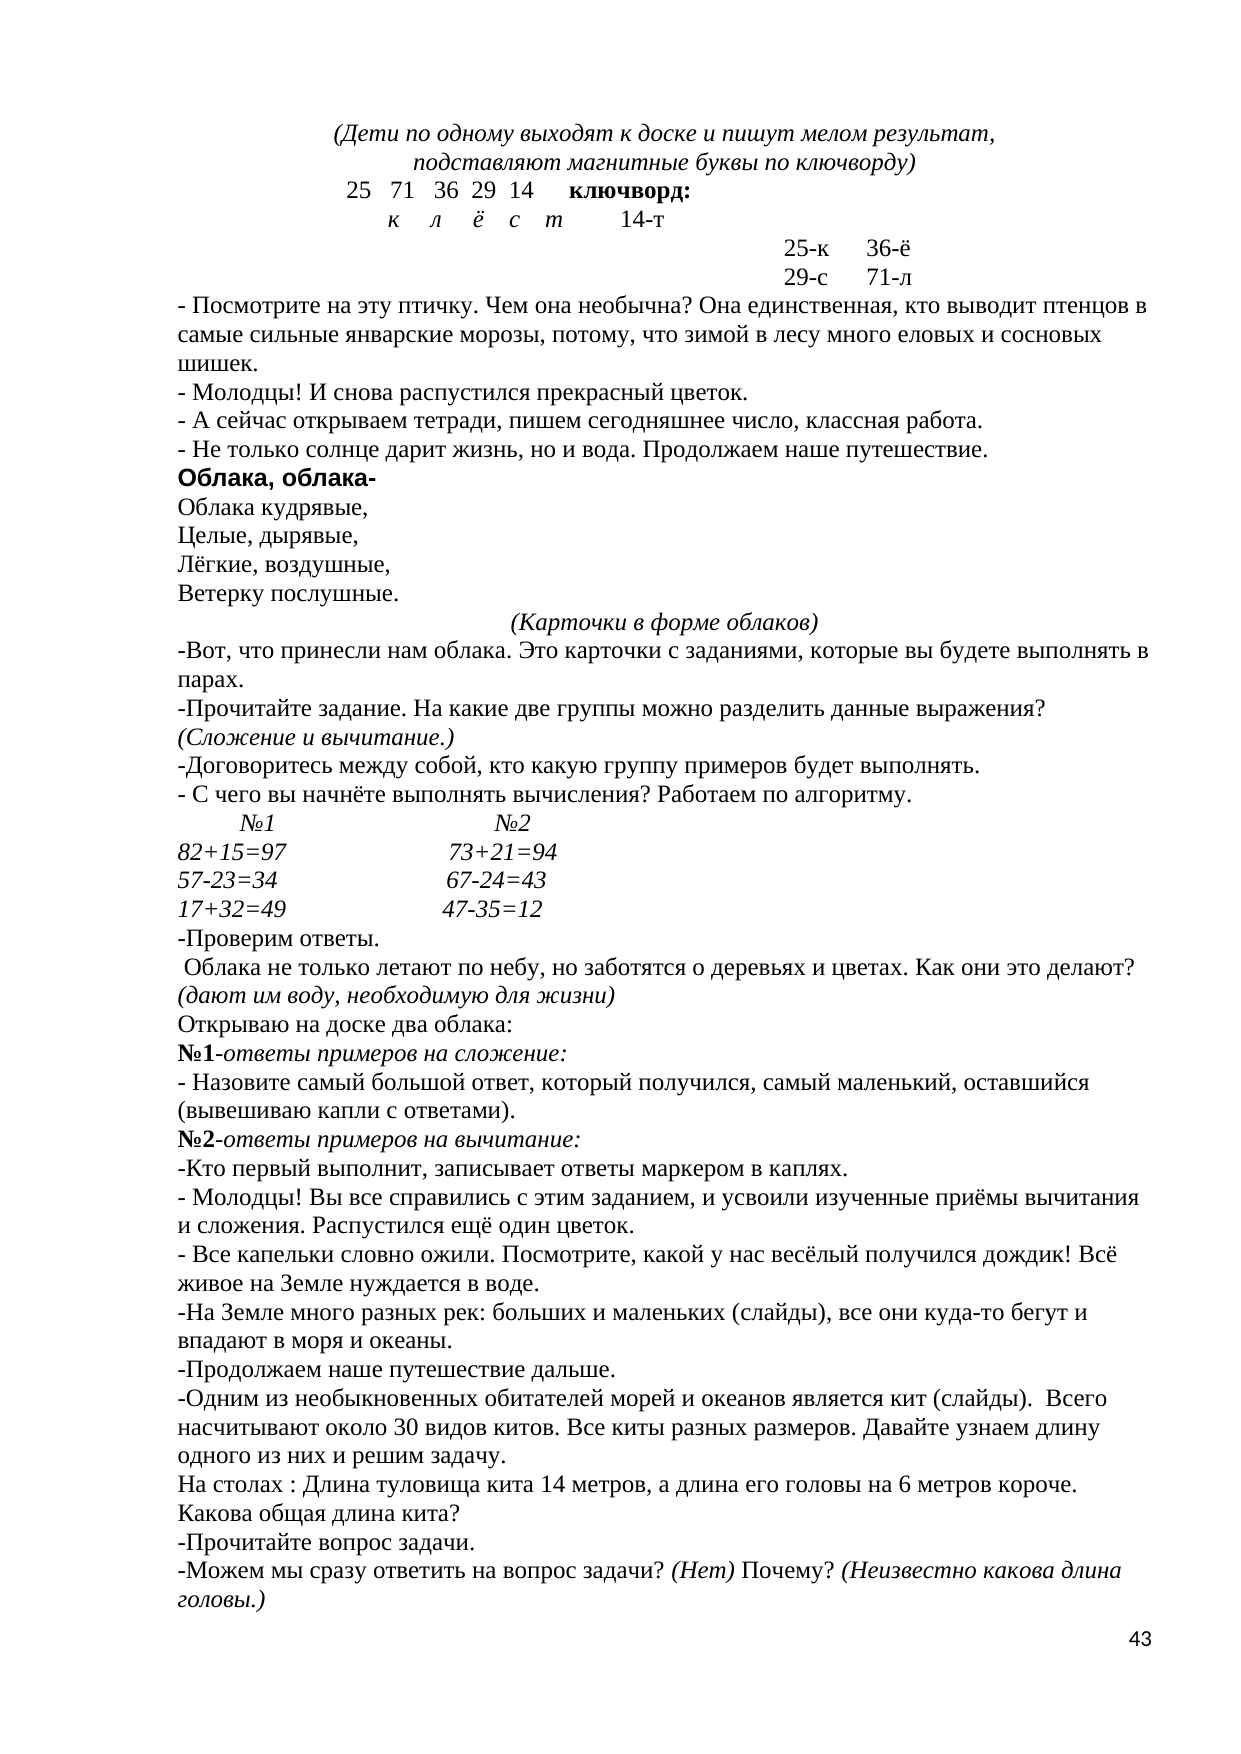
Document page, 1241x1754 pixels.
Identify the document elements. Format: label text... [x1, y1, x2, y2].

text Облака не только летают по небу, но заботятся о деревьях и цветах. Как они это делают? (дают им воду, необходимую для жизни) [177, 952, 1152, 1009]
text - С чего вы начнёте выполнять вычисления? Работаем по алгоритму. [177, 779, 1152, 808]
text -Кто первый выполнит, записывает ответы маркером в каплях. [177, 1153, 1152, 1182]
text Ветерку послушные. [177, 578, 1152, 607]
text -Проверим ответы. [177, 923, 1152, 952]
text На столах : Длина туловища кита 14 метров, а длина его головы на 6 метров короче. Какова общая длина кита? [177, 1469, 1152, 1527]
text (Дети по одному выходят к доске и пишут мелом результат, подставляют магнитные буквы по ключворду) [177, 118, 1152, 176]
text Открываю на доске два облака: [177, 1009, 1152, 1038]
text -Можем мы сразу ответить на вопрос задачи? (Нет) Почему? (Неизвестно какова длина головы.) [177, 1556, 1152, 1613]
text 57-23=34 67-24=43 [177, 866, 1152, 894]
text 29-с 71-л [177, 262, 1152, 291]
text - Не только солнце дарит жизнь, но и вода. Продолжаем наше путешествие. [177, 434, 1152, 463]
subtitle Облака, облака- [177, 463, 1152, 492]
text №1 №2 [177, 808, 1152, 837]
text Облака кудрявые, [177, 492, 1152, 521]
text - Назовите самый большой ответ, который получился, самый маленький, оставшийся (вывешиваю капли с ответами). [177, 1067, 1152, 1124]
text -Прочитайте задание. На какие две группы можно разделить данные выражения? (Сложение и вычитание.) [177, 693, 1152, 751]
text 82+15=97 73+21=94 [177, 837, 1152, 866]
text - Посмотрите на эту птичку. Чем она необычна? Она единственная, кто выводит птенцов в самые сильные январские морозы, потому, что зимой в лесу много еловых и сосновых шишек. [177, 291, 1152, 377]
text -Договоритесь между собой, кто какую группу примеров будет выполнять. [177, 751, 1152, 779]
text -Продолжаем наше путешествие дальше. [177, 1354, 1152, 1383]
text Лёгкие, воздушные, [177, 549, 1152, 578]
text -На Земле много разных рек: больших и маленьких (слайды), все они куда-то бегут и впадают в моря и океаны. [177, 1297, 1152, 1354]
text 25-к 36-ё [177, 233, 1152, 262]
text -Одним из необыкновенных обитателей морей и океанов является кит (слайды). Всего насчитывают около 30 видов китов. Все киты разных размеров. Давайте узнаем длину одного из них и решим задачу. [177, 1383, 1152, 1469]
text - Молодцы! Вы все справились с этим заданием, и усвоили изученные приёмы вычитания и сложения. Распустился ещё один цветок. [177, 1182, 1152, 1239]
text -Вот, что принесли нам облака. Это карточки с заданиями, которые вы будете выполнять в парах. [177, 636, 1152, 693]
text Целые, дырявые, [177, 521, 1152, 549]
text - Все капельки словно ожили. Посмотрите, какой у нас весёлый получился дождик! Всё живое на Земле нуждается в воде. [177, 1239, 1152, 1297]
text -Прочитайте вопрос задачи. [177, 1527, 1152, 1556]
text (Карточки в форме облаков) [177, 607, 1152, 636]
text 25 71 36 29 14 ключворд: [177, 176, 1152, 204]
text 17+32=49 47-35=12 [177, 894, 1152, 923]
text №1-ответы примеров на сложение: [177, 1038, 1152, 1067]
text - А сейчас открываем тетради, пишем сегодняшнее число, классная работа. [177, 406, 1152, 434]
text к л ё с т 14-т [177, 204, 1152, 233]
text №2-ответы примеров на вычитание: [177, 1124, 1152, 1153]
text - Молодцы! И снова распустился прекрасный цветок. [177, 377, 1152, 406]
